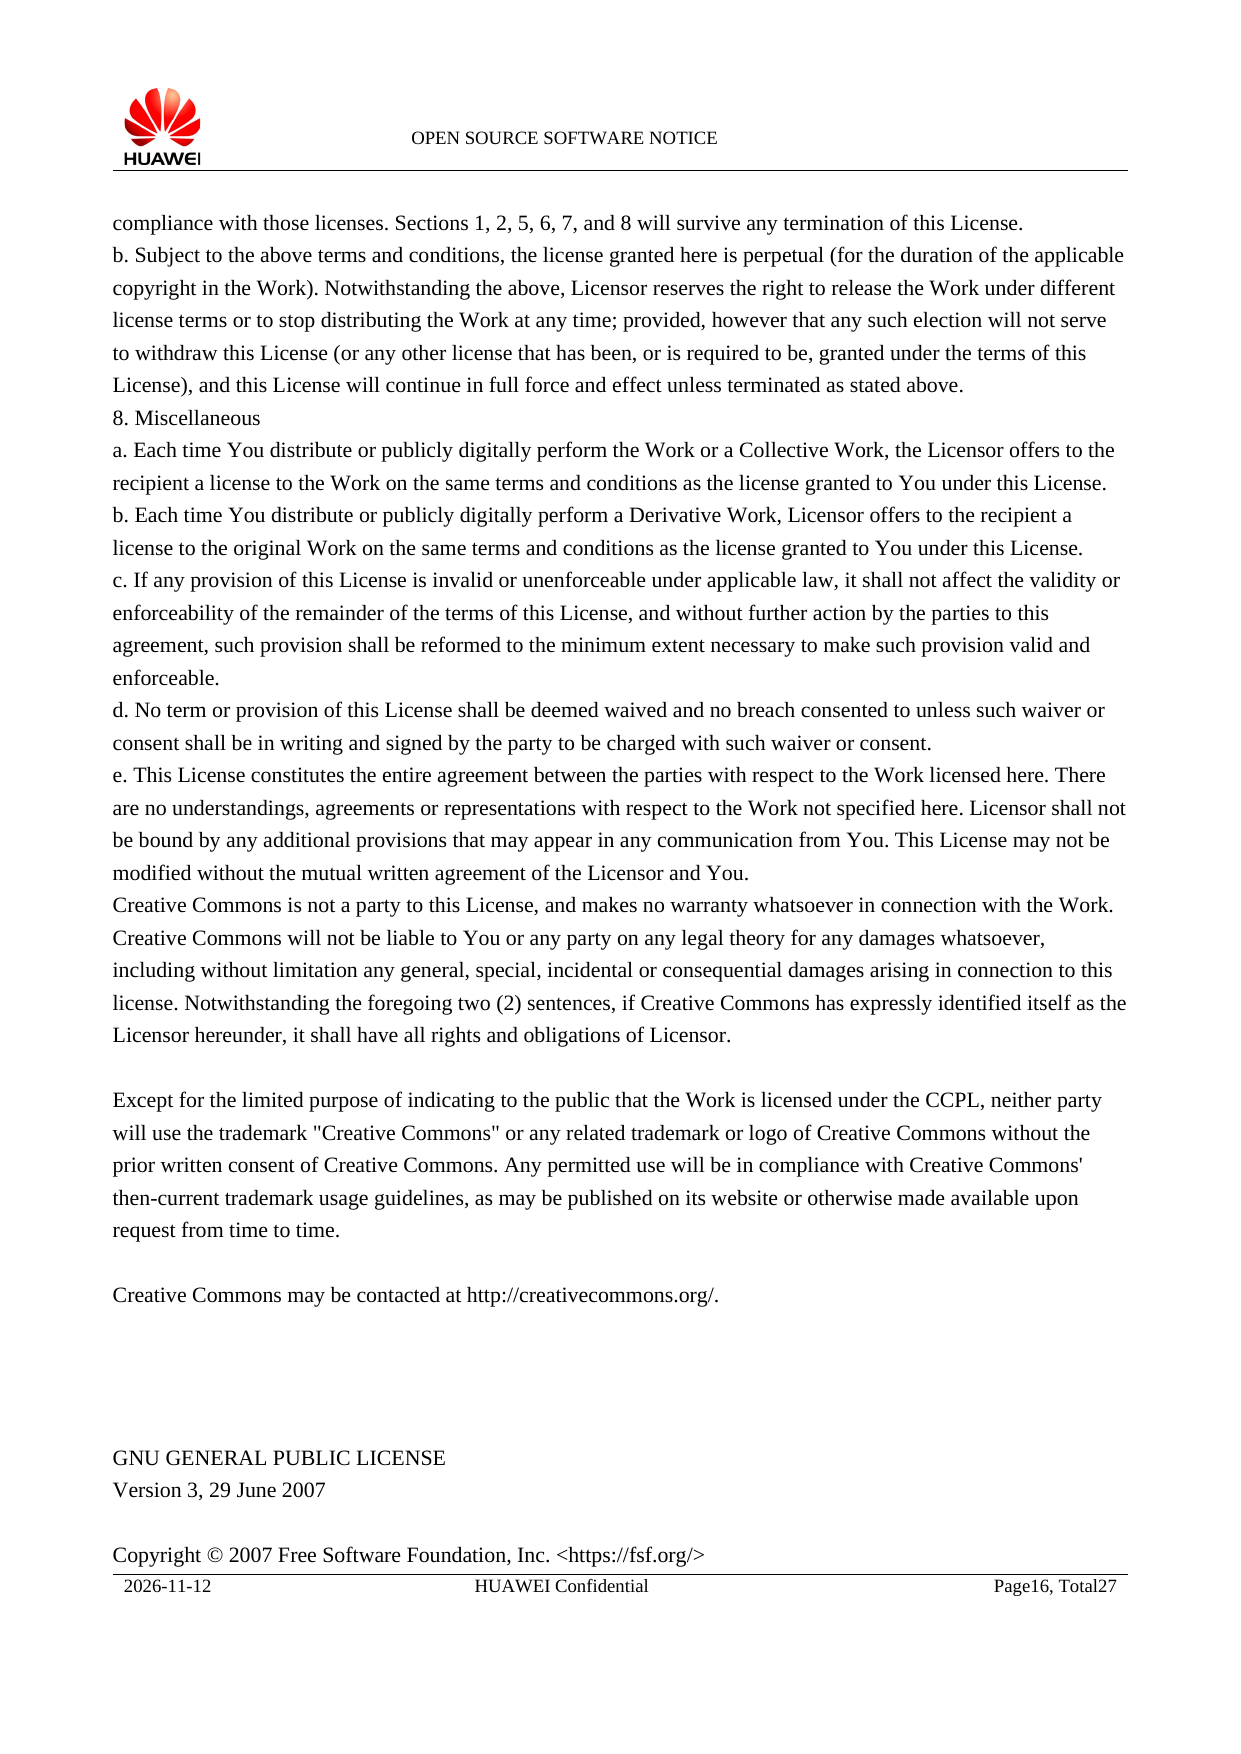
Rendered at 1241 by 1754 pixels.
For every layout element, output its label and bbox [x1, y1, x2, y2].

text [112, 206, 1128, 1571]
picture [124, 88, 201, 165]
